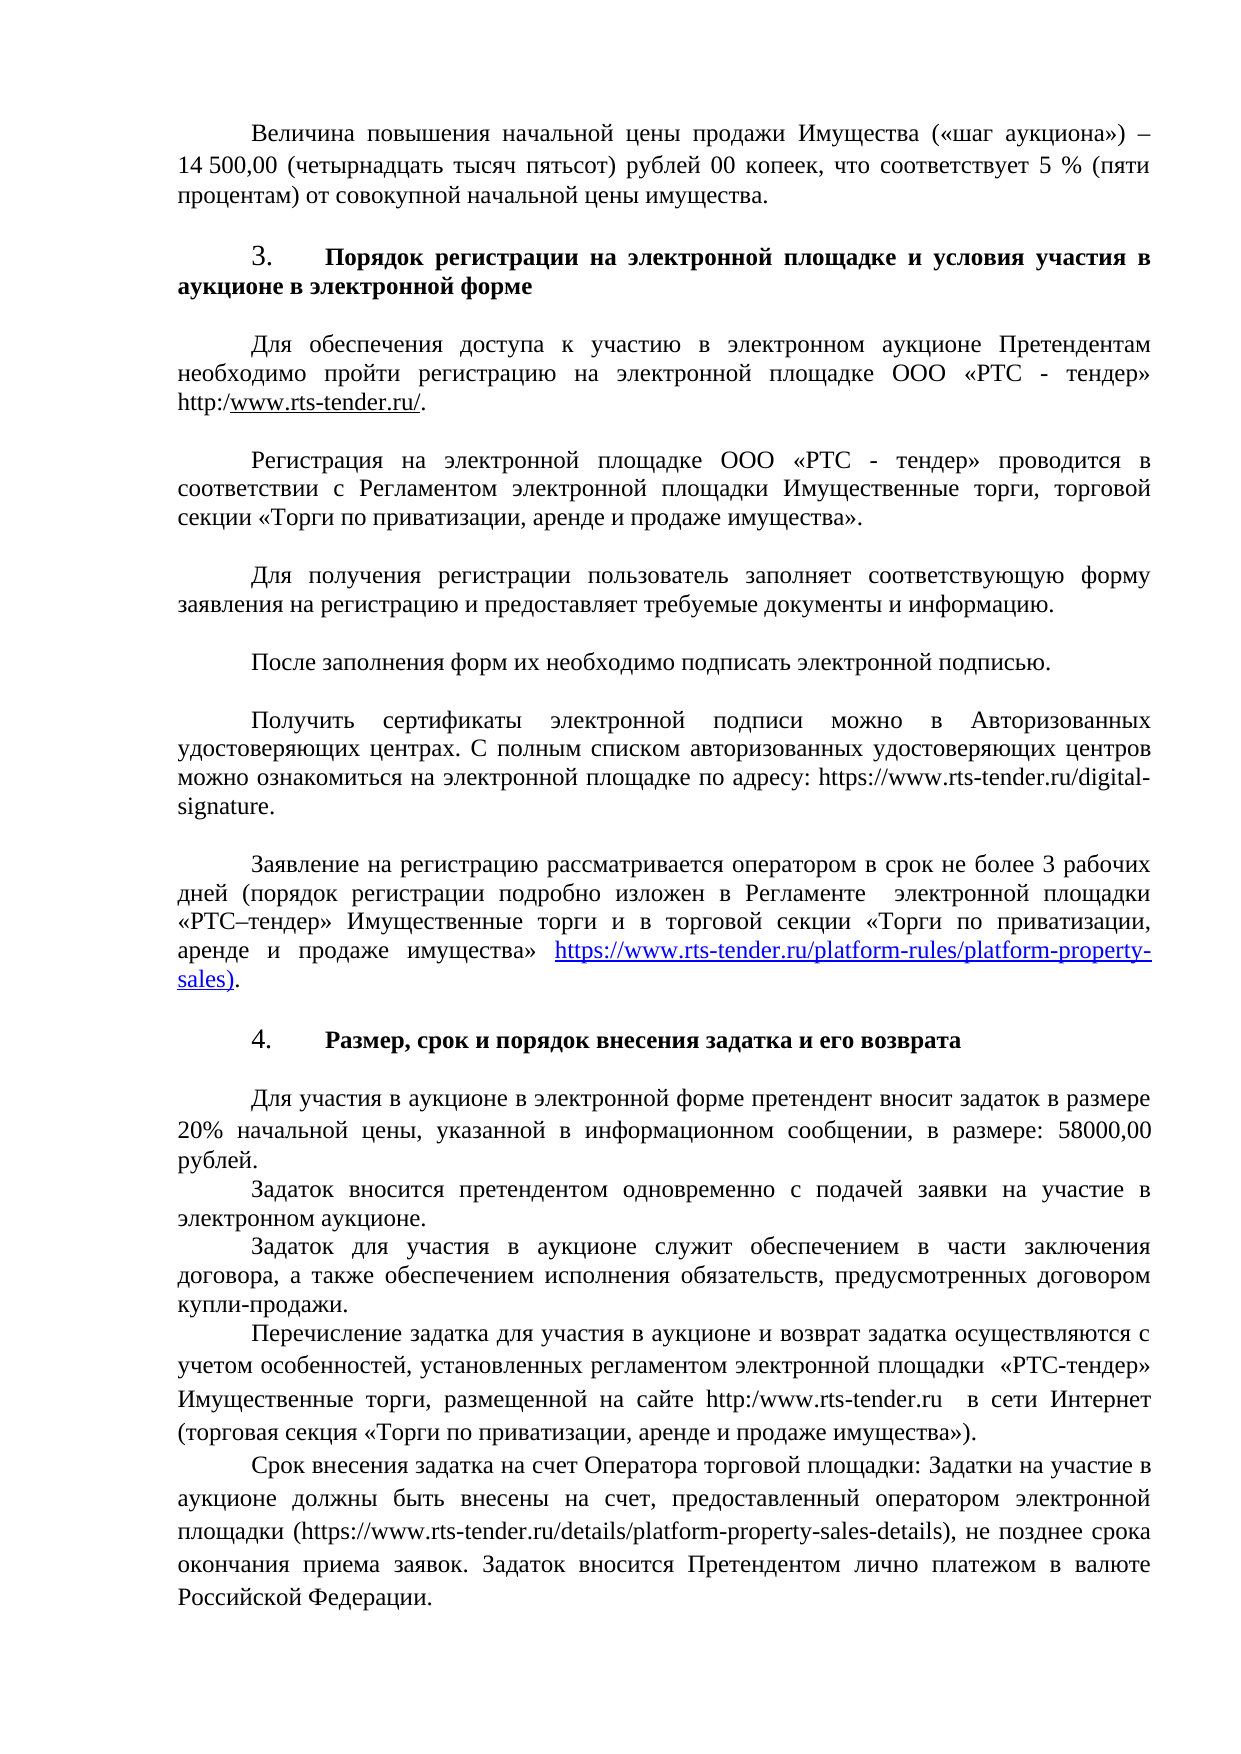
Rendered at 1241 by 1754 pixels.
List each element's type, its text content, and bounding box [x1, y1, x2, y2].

list Порядок регистрации на электронной площадке и условия участия в аукционе в электронной форме [177, 238, 1152, 300]
text Для участия в аукционе в электронной форме претендент вносит задаток в размере 20% начальной цены, указанной в информационном сообщении, в размере: 58000,00 рублей. [177, 1083, 1152, 1174]
text Срок внесения задатка на счет Оператора торговой площадки: Задатки на участие в аукционе должны быть внесены на счет, предоставленный оператором электронной площадки (https://www.rts-tender.ru/details/platform-property-sales-details), не позднее срока окончания приема заявок. Задаток вносится Претендентом лично платежом в валюте Российской Федерации. [177, 1450, 1152, 1611]
text После заполнения форм их необходимо подписать электронной подписью. [177, 647, 1152, 676]
text Регистрация на электронной площадке ООО «РТС - тендер» проводится в соответствии с Регламентом электронной площадки Имущественные торги, торговой секции «Торги по приватизации, аренде и продаже имущества». [177, 445, 1152, 531]
list Размер, срок и порядок внесения задатка и его возврата [177, 1022, 1152, 1054]
text Для обеспечения доступа к участию в электронном аукционе Претендентам необходимо пройти регистрацию на электронной площадке ООО «РТС - тендер» http:/www.rts-tender.ru/. [177, 329, 1152, 416]
text Получить сертификаты электронной подписи можно в Авторизованных удостоверяющих центрах. С полным списком авторизованных удостоверяющих центров можно ознакомиться на электронной площадке по адресу: https://www.rts-tender.ru/digital-signature. [177, 705, 1152, 820]
text Перечисление задатка для участия в аукционе и возврат задатка осуществляются с учетом особенностей, установленных регламентом электронной площадки «РТС-тендер» Имущественные торги, размещенной на сайте http:/www.rts-tender.ru в сети Интернет (торговая секция «Торги по приватизации, аренде и продаже имущества»). [177, 1318, 1152, 1445]
text Заявление на регистрацию рассматривается оператором в срок не более 3 рабочих дней (порядок регистрации подробно изложен в Регламенте электронной площадки «РТС–тендер» Имущественные торги и в торговой секции «Торги по приватизации, аренде и продаже имущества» https://www.rts-tender.ru/platform-rules/platform-property-sales). [177, 849, 1152, 993]
text Задаток вносится претендентом одновременно с подачей заявки на участие в электронном аукционе. [177, 1174, 1152, 1231]
text Для получения регистрации пользователь заполняет соответствующую форму заявления на регистрацию и предоставляет требуемые документы и информацию. [177, 560, 1152, 618]
text Величина повышения начальной цены продажи Имущества («шаг аукциона») – 14 500,00 (четырнадцать тысяч пятьсот) рублей 00 копеек, что соответствует 5 % (пяти процентам) от совокупной начальной цены имущества. [177, 118, 1152, 209]
text Задаток для участия в аукционе служит обеспечением в части заключения договора, а также обеспечением исполнения обязательств, предусмотренных договором купли-продажи. [177, 1231, 1152, 1318]
